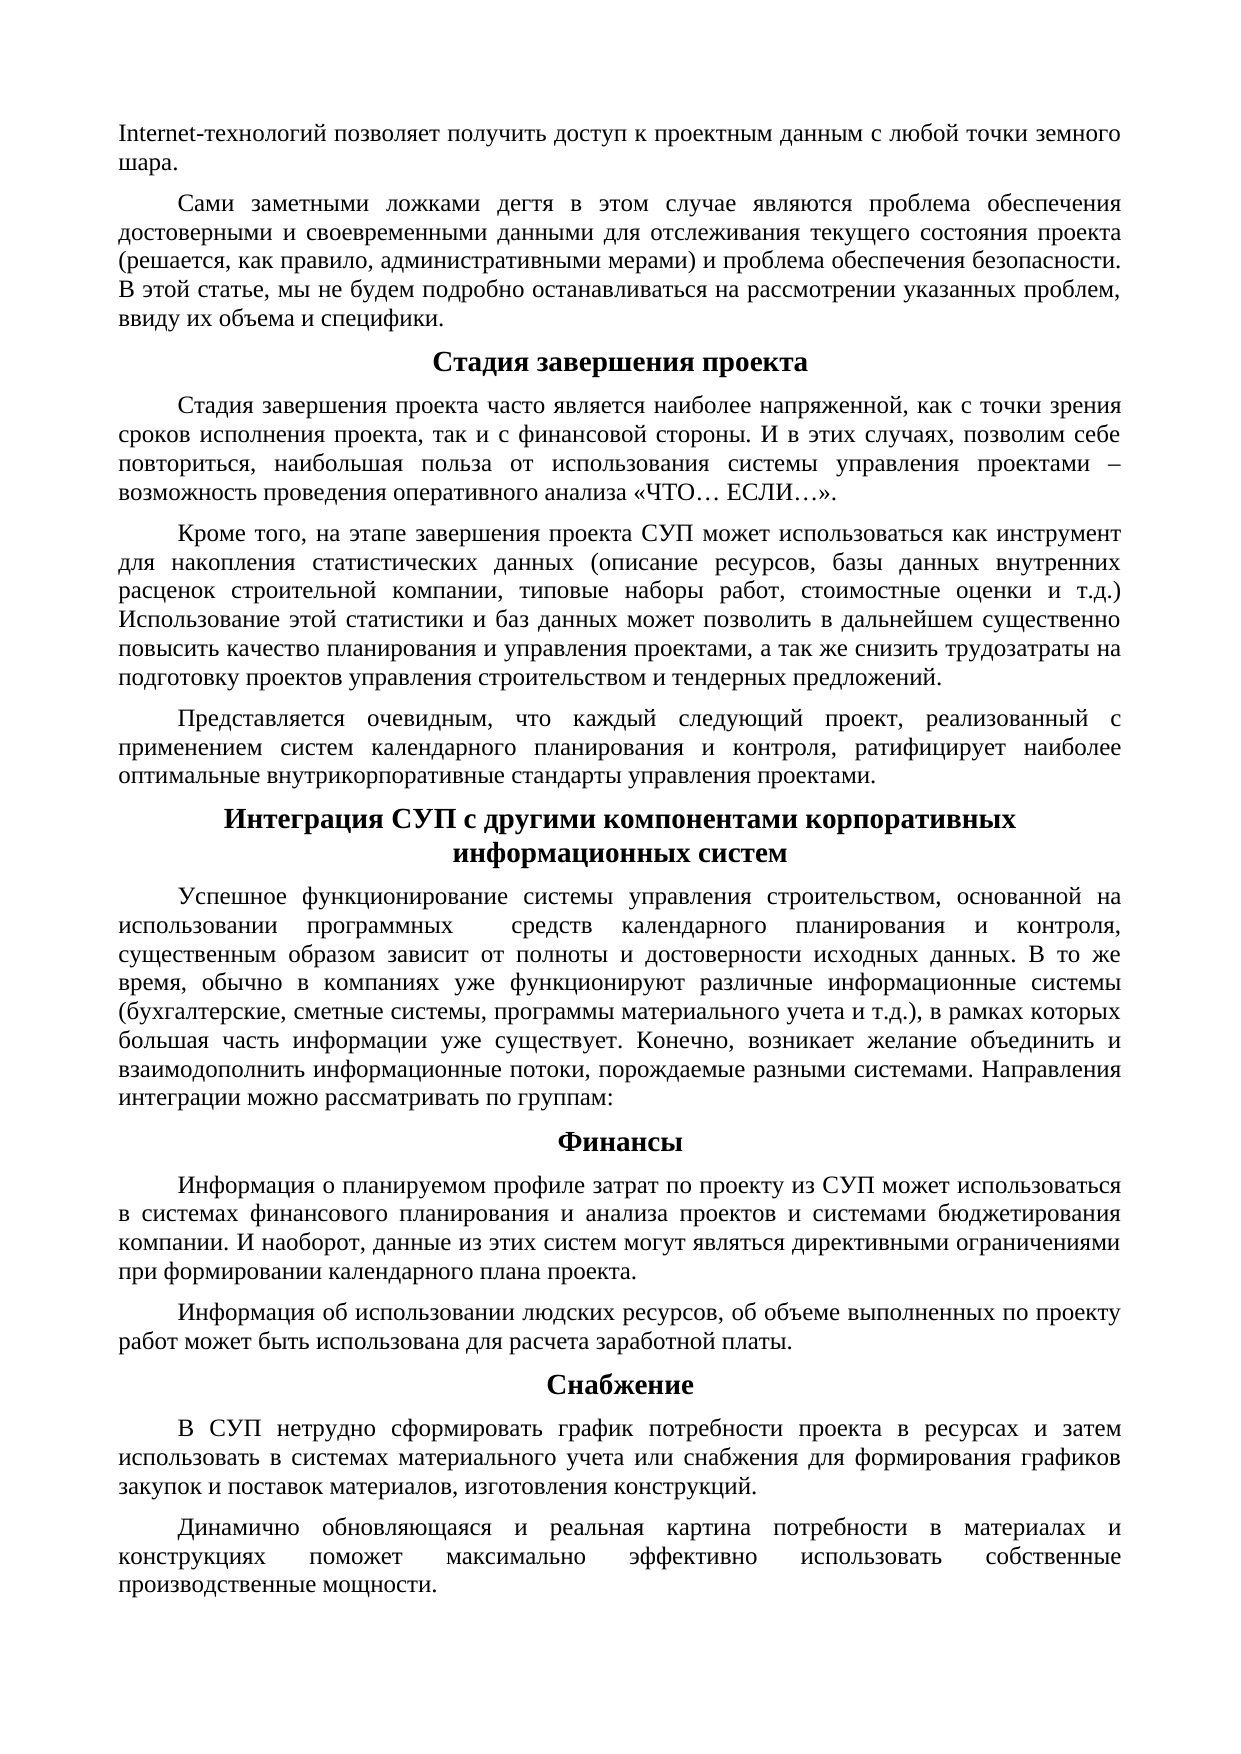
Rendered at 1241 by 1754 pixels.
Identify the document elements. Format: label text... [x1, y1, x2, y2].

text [118, 118, 1122, 176]
text Снабжение [118, 1367, 1122, 1401]
text В СУП нетрудно сформировать график потребности проекта в ресурсах и затем использовать в системах материального учета или снабжения для формирования графиков закупок и поставок материалов, изготовления конструкций. [118, 1413, 1122, 1499]
text Стадия завершения проекта часто является наиболее напряженной, как с точки зрения сроков исполнения проекта, так и с финансовой стороны. И в этих случаях, позволим себе повториться, наибольшая польза от использования системы управления проектами – возможность проведения оперативного анализа «ЧТО… ЕСЛИ…». [118, 390, 1122, 505]
text Сами заметными ложками дегтя в этом случае являются проблема обеспечения достоверными и своевременными данными для отслеживания текущего состояния проекта (решается, как правило, административными мерами) и проблема обеспечения безопасности. В этой статье, мы не будем подробно останавливаться на рассмотрении указанных проблем, ввиду их объема и специфики. [118, 188, 1122, 332]
text Интеграция СУП с другими компонентами корпоративных информационных систем [118, 802, 1122, 869]
text Финансы [118, 1124, 1122, 1157]
text Информация о планируемом профиле затрат по проекту из СУП может использоваться в системах финансового планирования и анализа проектов и системами бюджетирования компании. И наоборот, данные из этих систем могут являться директивными ограничениями при формировании календарного плана проекта. [118, 1170, 1122, 1285]
text Успешное функционирование системы управления строительством, основанной на использовании программных средств календарного планирования и контроля, существенным образом зависит от полноты и достоверности исходных данных. В то же время, обычно в компаниях уже функционируют различные информационные системы (бухгалтерские, сметные системы, программы материального учета и т.д.), в рамках которых большая часть информации уже существует. Конечно, возникает желание объединить и взаимодополнить информационные потоки, порождаемые разными системами. Направления интеграции можно рассматривать по группам: [118, 881, 1122, 1111]
text Динамично обновляющаяся и реальная картина потребности в материалах и конструкциях поможет максимально эффективно использовать собственные производственные мощности. [118, 1512, 1122, 1598]
text Стадия завершения проекта [118, 344, 1122, 378]
text Информация об использовании людских ресурсов, об объеме выполненных по проекту работ может быть использована для расчета заработной платы. [118, 1297, 1122, 1355]
text Представляется очевидным, что каждый следующий проект, реализованный с применением систем календарного планирования и контроля, ратифицирует наиболее оптимальные внутрикорпоративные стандарты управления проектами. [118, 703, 1122, 789]
text Кроме того, на этапе завершения проекта СУП может использоваться как инструмент для накопления статистических данных (описание ресурсов, базы данных внутренних расценок строительной компании, типовые наборы работ, стоимостные оценки и т.д.) Использование этой статистики и баз данных может позволить в дальнейшем существенно повысить качество планирования и управления проектами, а так же снизить трудозатраты на подготовку проектов управления строительством и тендерных предложений. [118, 518, 1122, 690]
